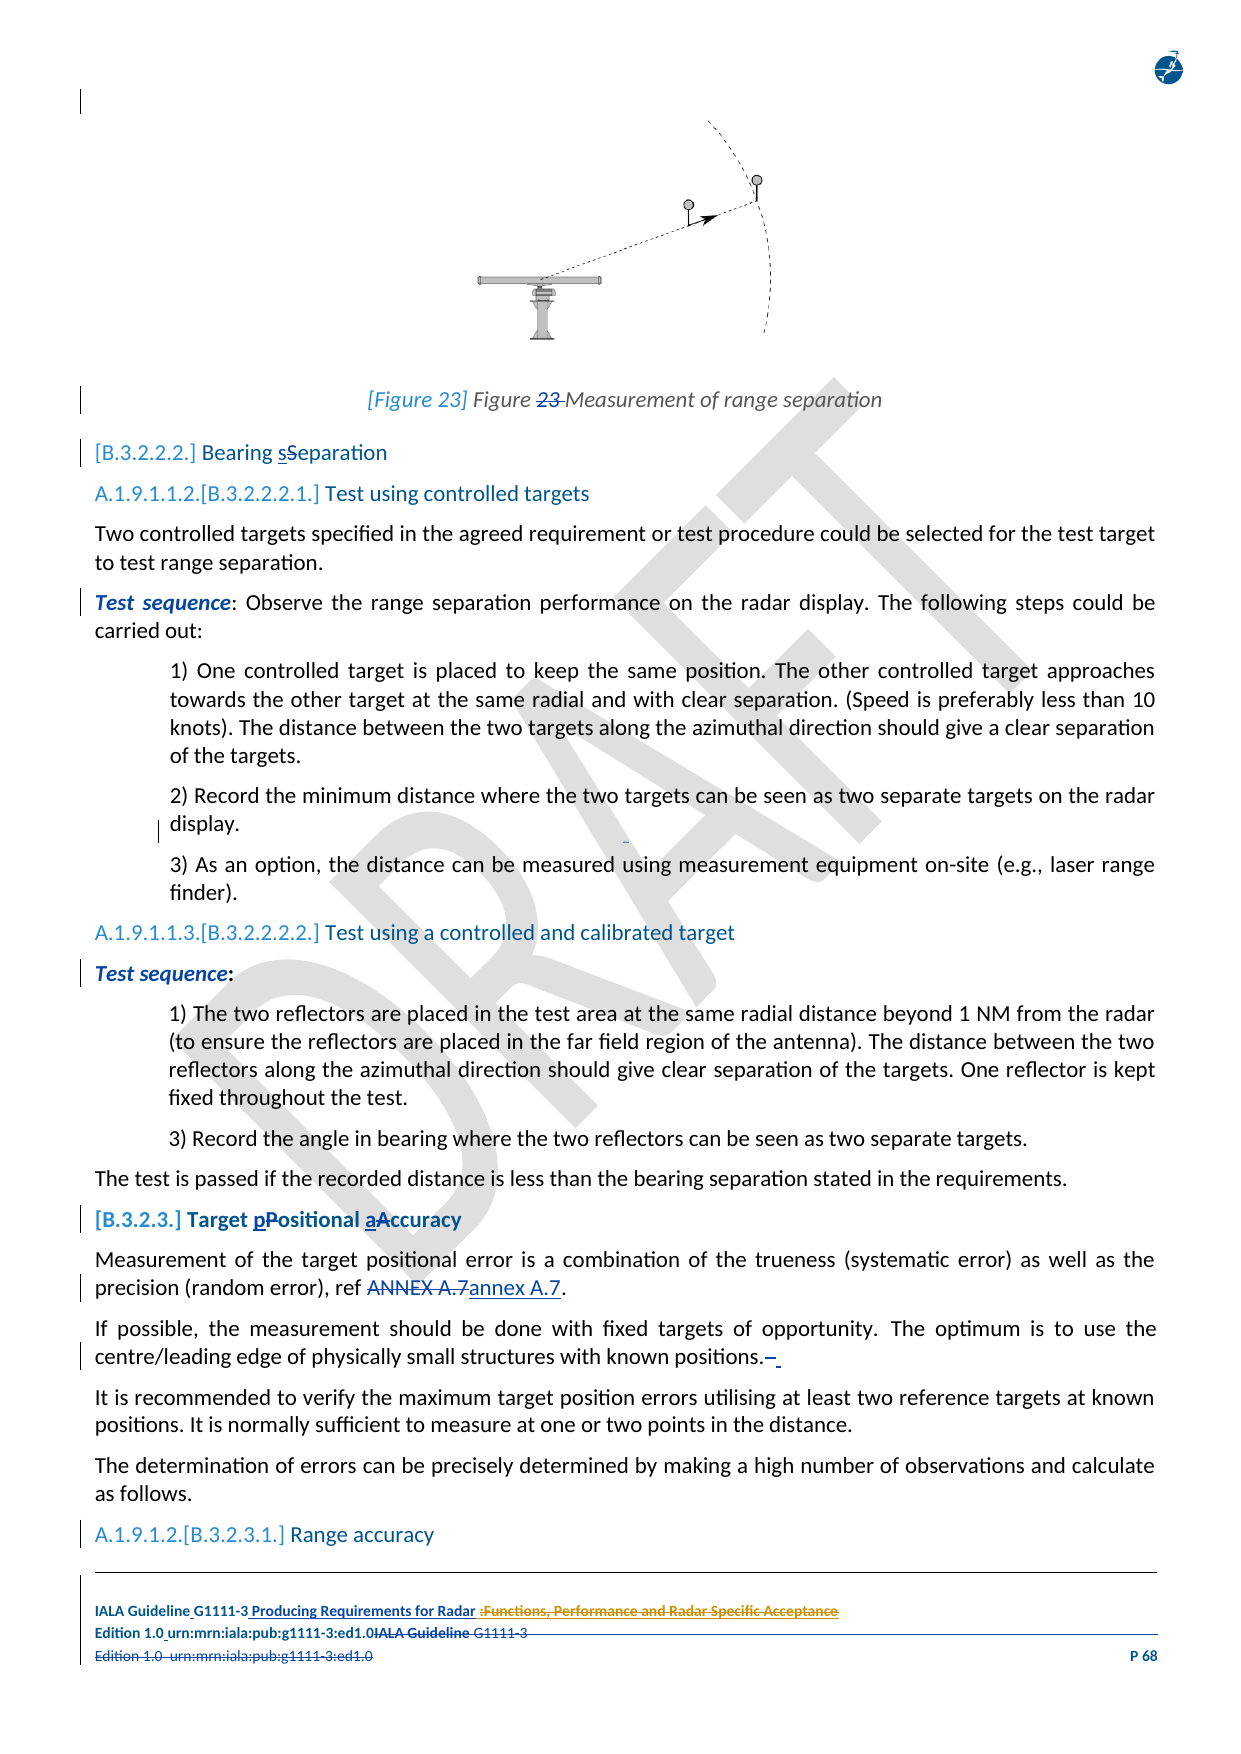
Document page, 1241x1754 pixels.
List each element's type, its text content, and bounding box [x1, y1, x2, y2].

picture [1123, 0, 1241, 119]
text Test sequence: [94, 959, 1157, 987]
text Bearing eparation [94, 438, 1157, 467]
text 3) As an option, the distance can be measured using measurement equipment on-site (e.g., laser range finder). [169, 850, 1157, 906]
text Test sequence: Observe the range separation performance on the radar display. The following steps could be carried out: [94, 588, 1157, 644]
text 3) Record the angle in bearing where the two reflectors can be seen as two separate targets. [168, 1124, 1157, 1152]
text 2) Record the minimum distance where the two targets can be seen as two separate targets on the radar display. [169, 781, 1157, 837]
text Target ositional ccuracy [94, 1205, 1157, 1233]
text Measurement of range separation [94, 386, 1157, 413]
text The determination of errors can be precisely determined by making a high number of observations and calculate as follows. [94, 1451, 1157, 1507]
text If possible, the measurement should be done with fixed targets of opportunity. The optimum is to use the centre/leading edge of physically small structures with known positions. [94, 1314, 1157, 1370]
list Test using a controlled and calibrated target [94, 918, 1157, 946]
text 1) The two reflectors are placed in the test area at the same radial distance beyond 1 NM from the radar (to ensure the reflectors are placed in the far field region of the antenna). The distance between the two reflectors along the azimuthal direction should give clear separation of the targets. One reflector is kept fixed throughout the test. [168, 999, 1157, 1111]
text The test is passed if the recorded distance is less than the bearing separation stated in the requirements. [94, 1164, 1157, 1192]
text It is recommended to verify the maximum target position errors utilising at least two reference targets at known positions. It is normally sufficient to measure at one or two points in the distance. [94, 1383, 1157, 1439]
list Test using controlled targets [94, 479, 1157, 507]
text Measurement of the target positional error is a combination of the trueness (systematic error) as well as the precision (random error), ref . [94, 1246, 1157, 1302]
text Two controlled targets specified in the agreed requirement or test procedure could be selected for the test target to test range separation. [94, 519, 1157, 576]
text Range accuracy [94, 1520, 1157, 1548]
text 1) One controlled target is placed to keep the same position. The other controlled target approaches towards the other target at the same radial and with clear separation. (Speed is preferably less than 10 knots). The distance between the two targets along the azimuthal direction should give a clear separation of the targets. [169, 657, 1157, 769]
